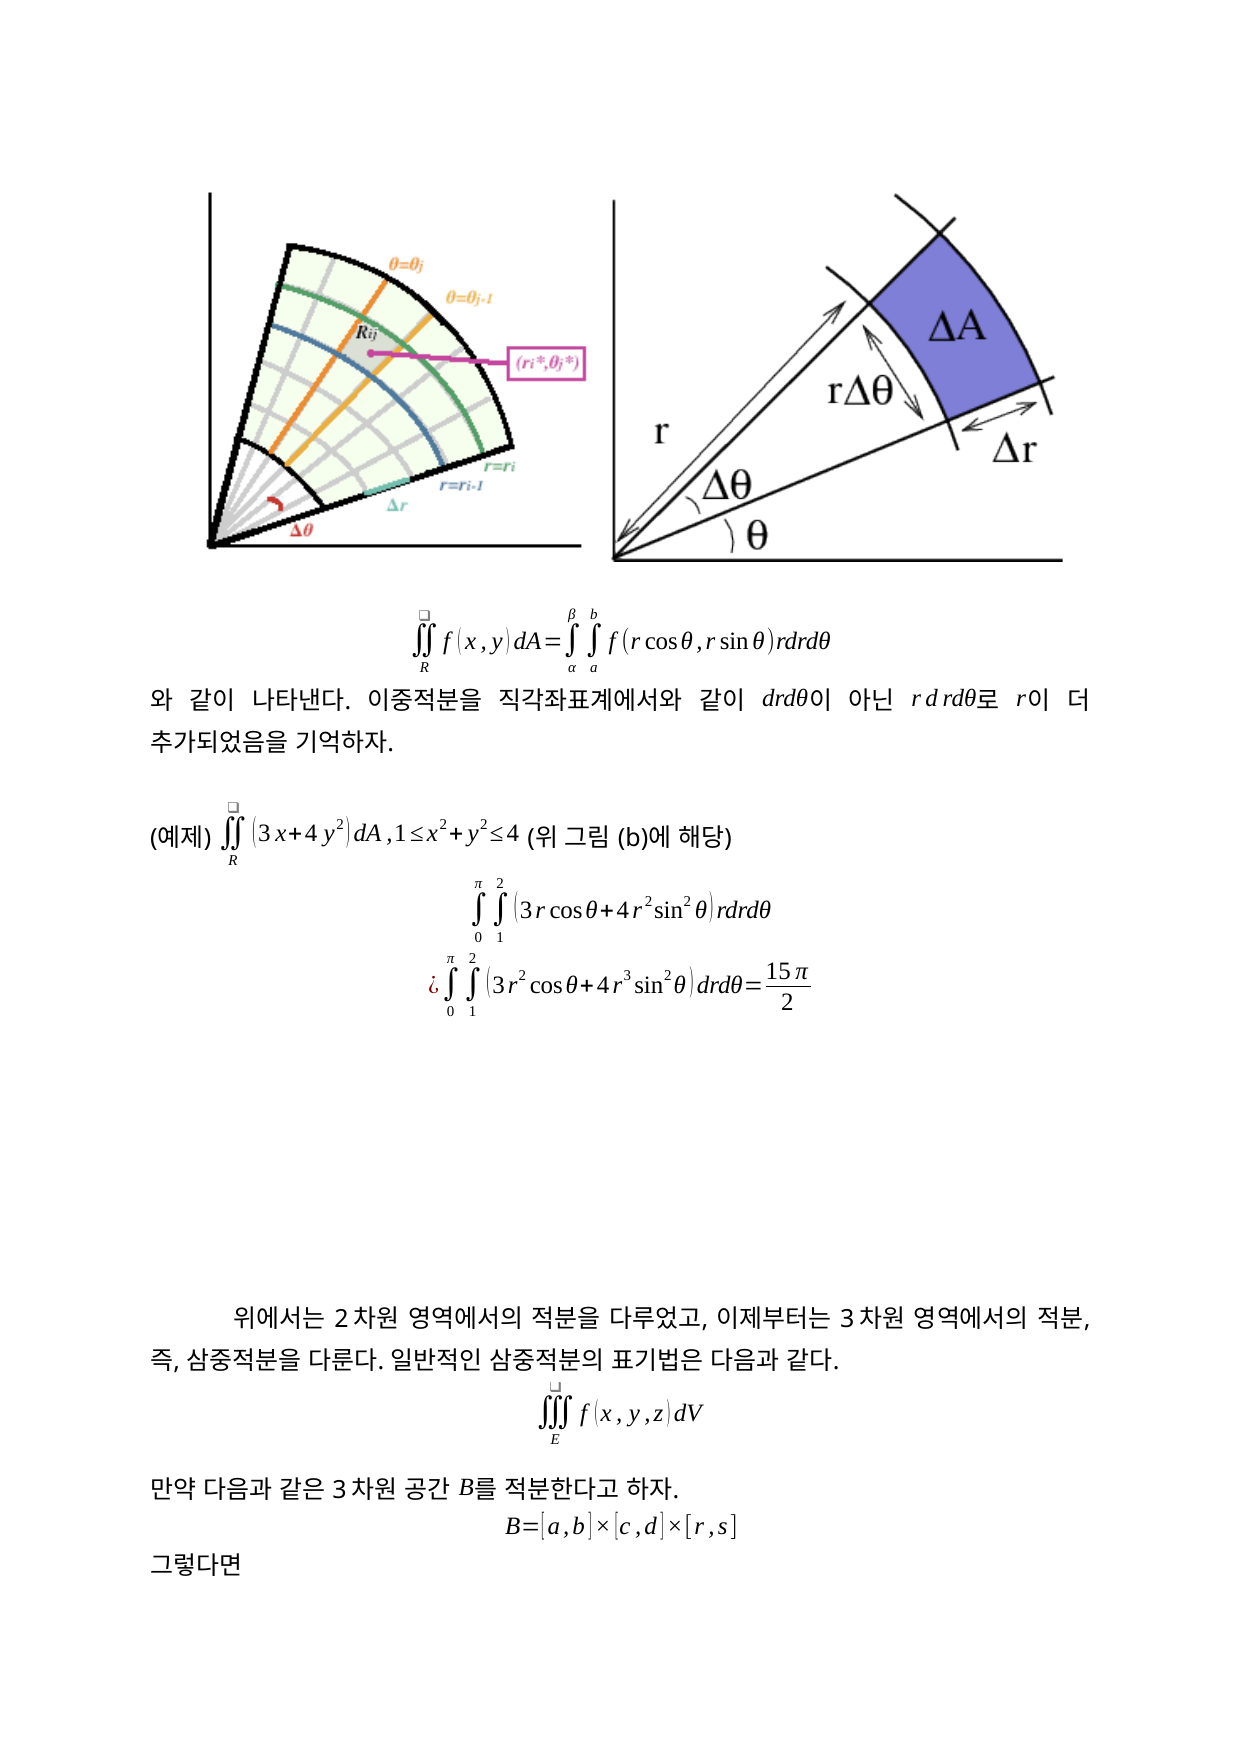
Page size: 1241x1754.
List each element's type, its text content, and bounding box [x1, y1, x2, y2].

text 와 같이 나타낸다. 이중적분을 직각좌표계에서와 같이 이 아닌 로 이 더 추가되었음을 기억하자. [150, 680, 1090, 758]
picture [177, 177, 598, 562]
text (예제) (위 그림 (b)에 해당) [150, 803, 1090, 869]
text 만약 다음과 같은 3차원 공간 를 적분한다고 하자. [150, 1469, 1090, 1506]
text 위에서는 2차원 영역에서의 적분을 다루었고, 이제부터는 3차원 영역에서의 적분, 즉, 삼중적분을 다룬다. 일반적인 삼중적분의 표기법은 다음과 같다. [150, 1299, 1090, 1377]
picture [611, 193, 1063, 562]
text 그렇다면 [150, 1546, 1090, 1582]
